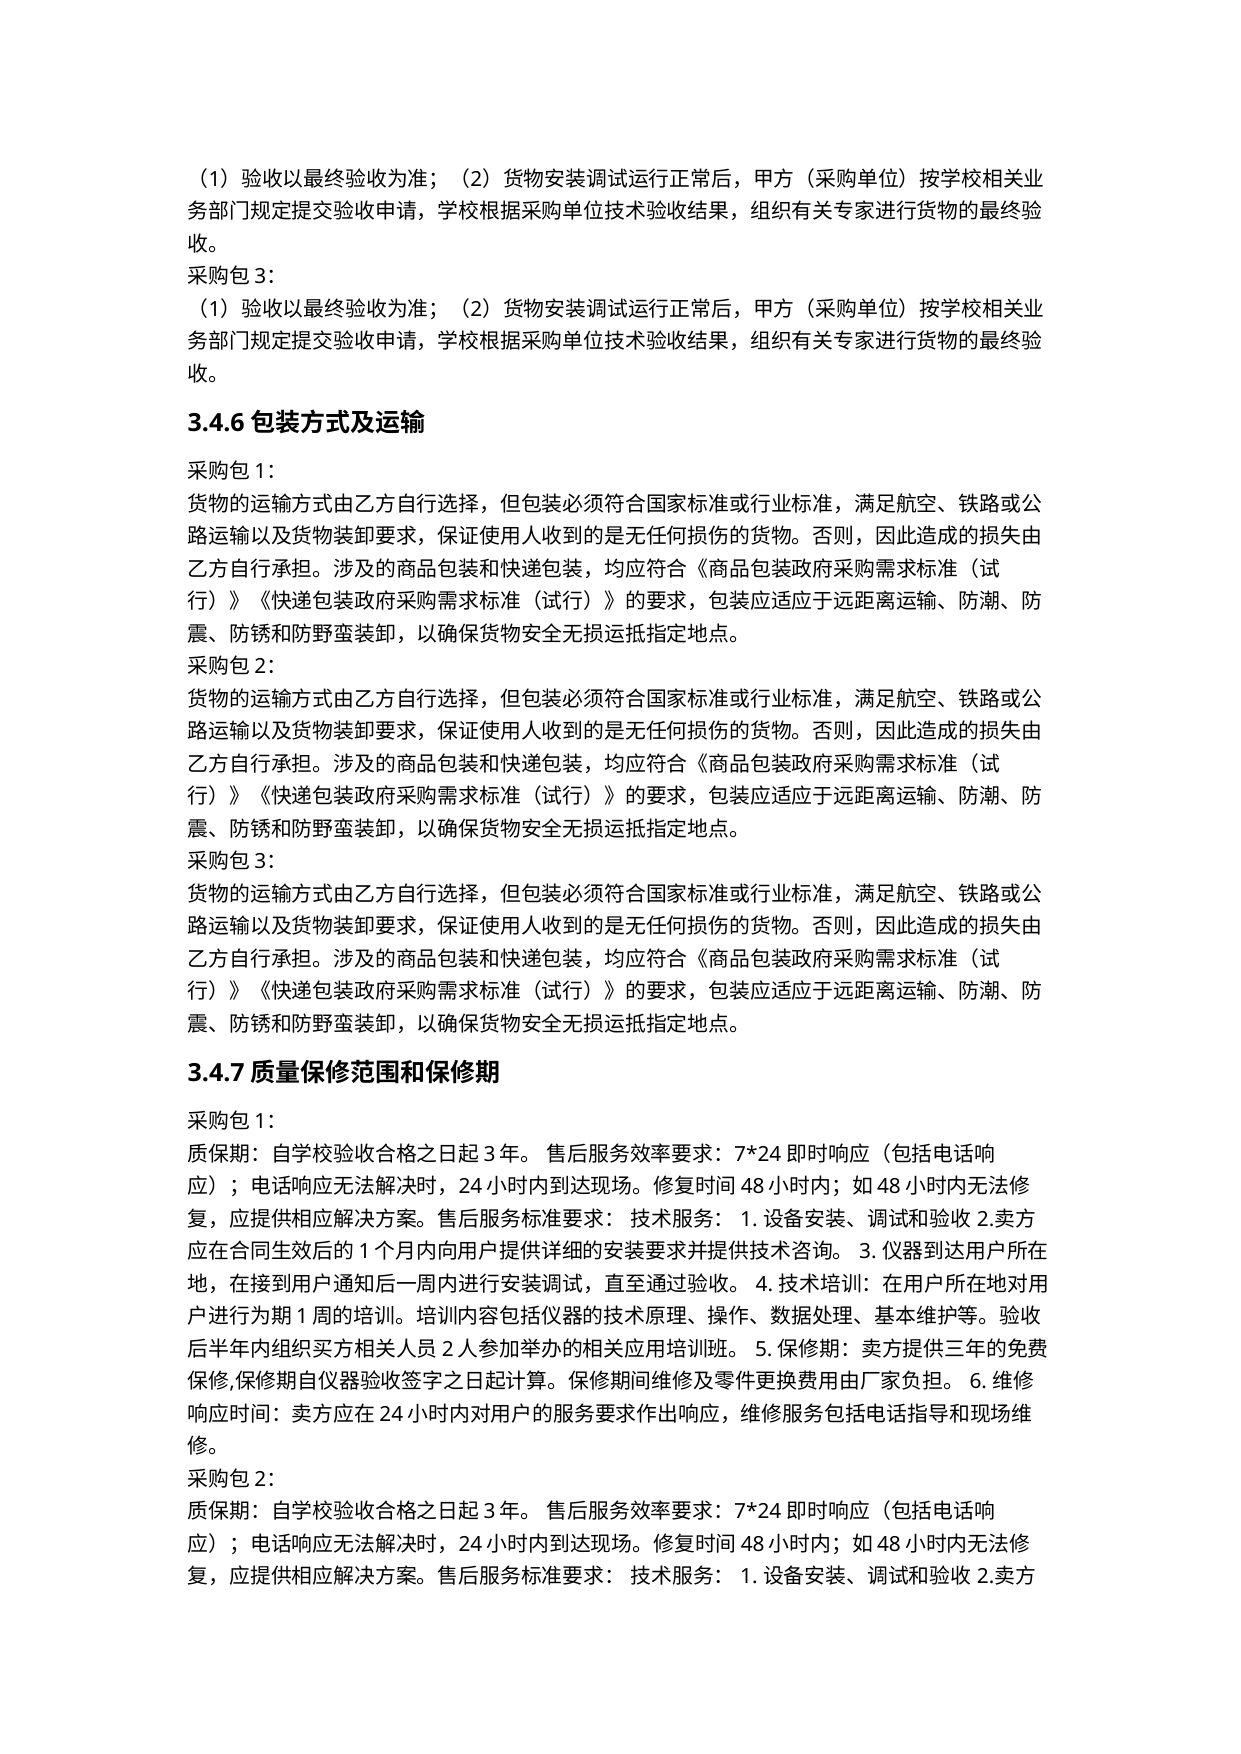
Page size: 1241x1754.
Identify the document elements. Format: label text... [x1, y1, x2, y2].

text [187, 162, 1053, 259]
text 采购包3： [187, 259, 1053, 292]
text 采购包1： [187, 454, 1053, 487]
text 采购包1： [187, 1104, 1053, 1137]
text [187, 292, 1053, 389]
text 货物的运输方式由乙方自行选择，但包装必须符合国家标准或行业标准，满足航空、铁路或公路运输以及货物装卸要求，保证使用人收到的是无任何损伤的货物。否则，因此造成的损失由乙方自行承担。涉及的商品包装和快递包装，均应符合《商品包装政府采购需求标准（试行）》《快递包装政府采购需求标准（试行）》的要求，包装应适应于远距离运输、防潮、防震、防锈和防野蛮装卸，以确保货物安全无损运抵指定地点。 [187, 877, 1053, 1039]
text 货物的运输方式由乙方自行选择，但包装必须符合国家标准或行业标准，满足航空、铁路或公路运输以及货物装卸要求，保证使用人收到的是无任何损伤的货物。否则，因此造成的损失由乙方自行承担。涉及的商品包装和快递包装，均应符合《商品包装政府采购需求标准（试行）》《快递包装政府采购需求标准（试行）》的要求，包装应适应于远距离运输、防潮、防震、防锈和防野蛮装卸，以确保货物安全无损运抵指定地点。 [187, 682, 1053, 844]
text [187, 1494, 1053, 1592]
text 货物的运输方式由乙方自行选择，但包装必须符合国家标准或行业标准，满足航空、铁路或公路运输以及货物装卸要求，保证使用人收到的是无任何损伤的货物。否则，因此造成的损失由乙方自行承担。涉及的商品包装和快递包装，均应符合《商品包装政府采购需求标准（试行）》《快递包装政府采购需求标准（试行）》的要求，包装应适应于远距离运输、防潮、防震、防锈和防野蛮装卸，以确保货物安全无损运抵指定地点。 [187, 487, 1053, 649]
text 采购包2： [187, 649, 1053, 682]
text 采购包3： [187, 844, 1053, 877]
text 3.4.6包装方式及运输 [187, 389, 1053, 454]
text 3.4.7质量保修范围和保修期 [187, 1039, 1053, 1104]
text 采购包2： [187, 1462, 1053, 1494]
